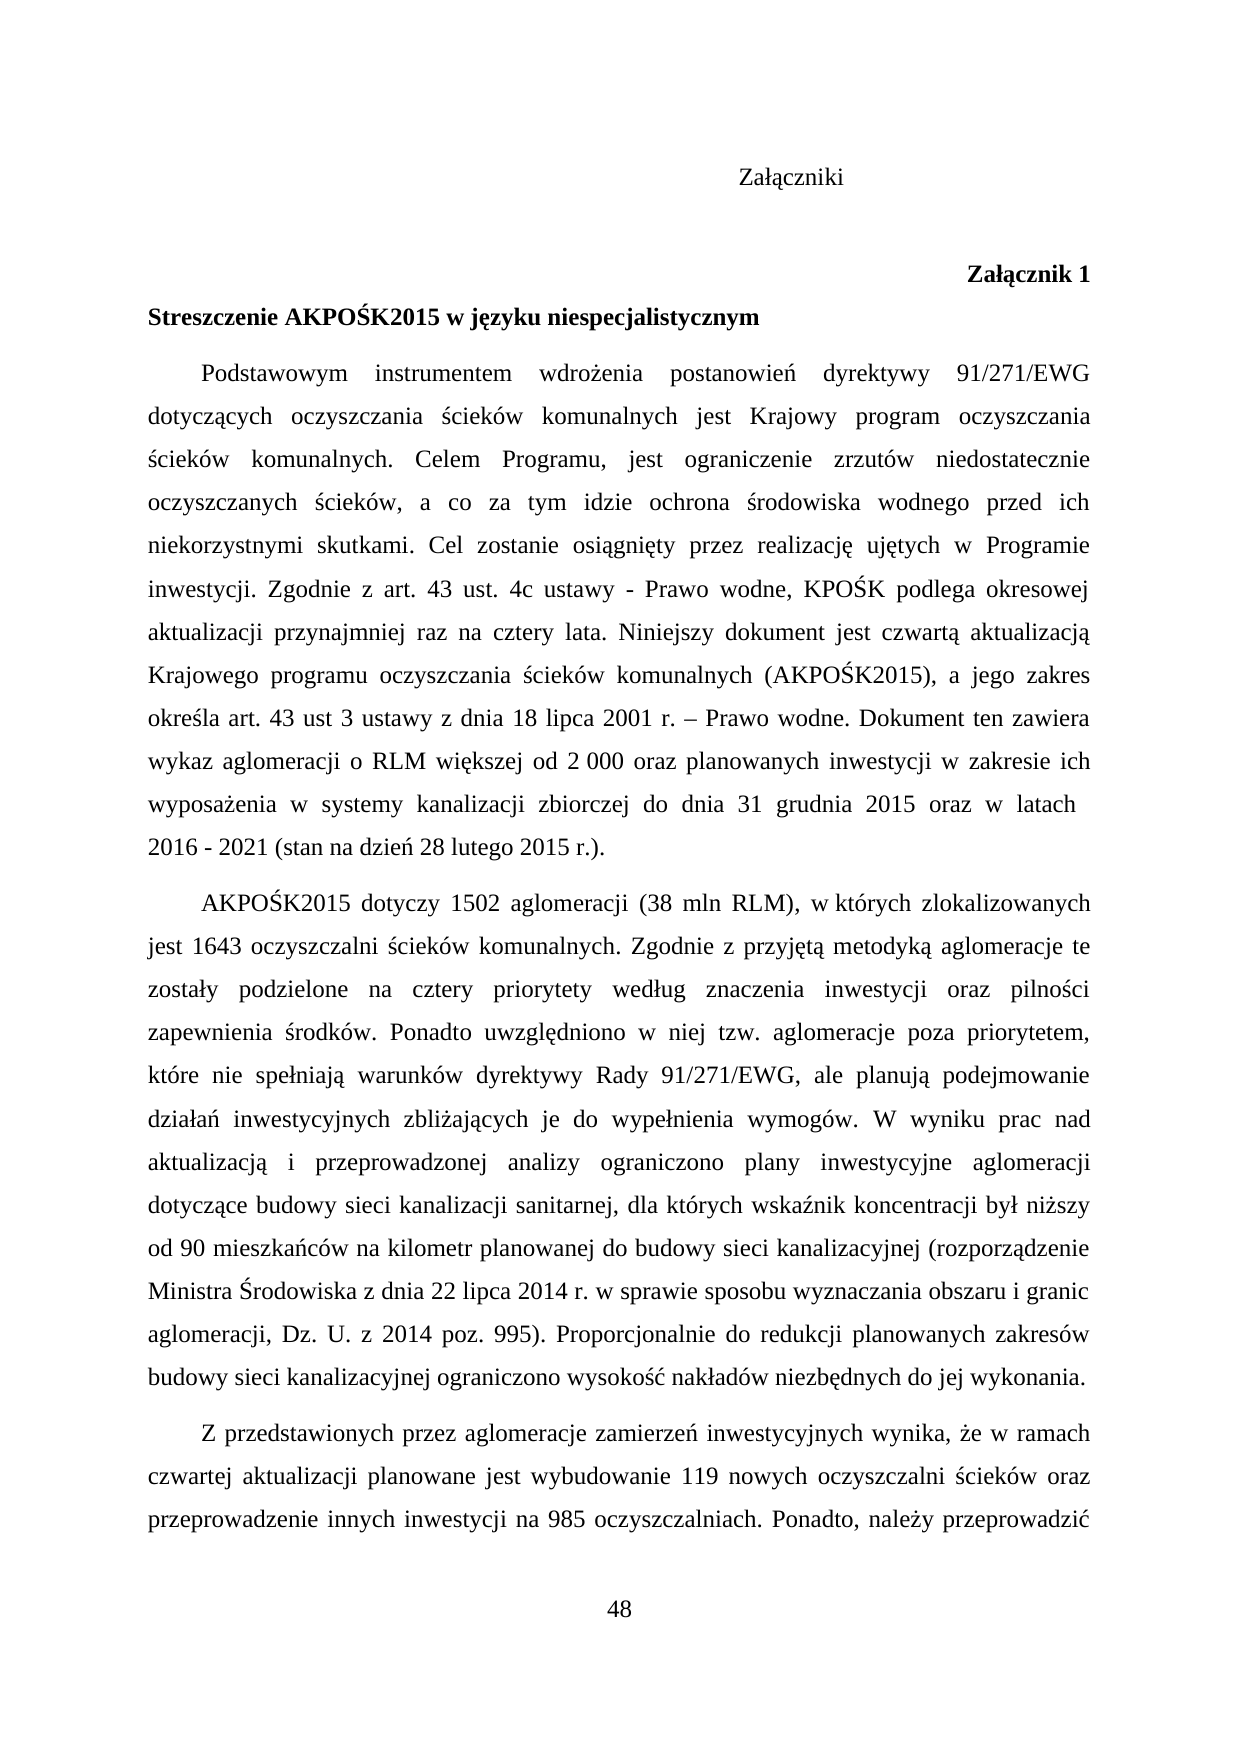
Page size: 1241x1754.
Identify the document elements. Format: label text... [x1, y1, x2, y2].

text Podstawowym instrumentem wdrożenia postanowień dyrektywy 91/271/EWG dotyczących oczyszczania ścieków komunalnych jest Krajowy program oczyszczania ścieków komunalnych. Celem Programu, jest ograniczenie zrzutów niedostatecznie oczyszczanych ścieków, a co za tym idzie ochrona środowiska wodnego przed ich niekorzystnymi skutkami. Cel zostanie osiągnięty przez realizację ujętych w Programie inwestycji. Zgodnie z art. 43 ust. 4c ustawy - Prawo wodne, KPOŚK podlega okresowej aktualizacji przynajmniej raz na cztery lata. Niniejszy dokument jest czwartą aktualizacją Krajowego programu oczyszczania ścieków komunalnych (AKPOŚK2015), a jego zakres określa art. 43 ust 3 ustawy z dnia 18 lipca 2001 r. – Prawo wodne. Dokument ten zawiera wykaz aglomeracji o RLM większej od 2 000 oraz planowanych inwestycji w zakresie ich wyposażenia w systemy kanalizacji zbiorczej do dnia 31 grudnia 2015 oraz w latach 2016 - 2021 (stan na dzień 28 lutego 2015 r.). [148, 358, 1091, 861]
text Streszczenie AKPOŚK2015 w języku niespecjalistycznym [148, 302, 1091, 331]
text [148, 1418, 1091, 1533]
text Załącznik 1 [148, 259, 1091, 288]
text Załączniki [738, 162, 1091, 191]
text AKPOŚK2015 dotyczy 1502 aglomeracji (38 mln RLM), w których zlokalizowanych jest 1643 oczyszczalni ścieków komunalnych. Zgodnie z przyjętą metodyką aglomeracje te zostały podzielone na cztery priorytety według znaczenia inwestycji oraz pilności zapewnienia środków. Ponadto uwzględniono w niej tzw. aglomeracje poza priorytetem, które nie spełniają warunków dyrektywy Rady 91/271/EWG, ale planują podejmowanie działań inwestycyjnych zbliżających je do wypełnienia wymogów. W wyniku prac nad aktualizacją i przeprowadzonej analizy ograniczono plany inwestycyjne aglomeracji dotyczące budowy sieci kanalizacji sanitarnej, dla których wskaźnik koncentracji był niższy od 90 mieszkańców na kilometr planowanej do budowy sieci kanalizacyjnej (rozporządzenie Ministra Środowiska z dnia 22 lipca 2014 r. w sprawie sposobu wyznaczania obszaru i granic aglomeracji, Dz. U. z 2014 poz. 995). Proporcjonalnie do redukcji planowanych zakresów budowy sieci kanalizacyjnej ograniczono wysokość nakładów niezbędnych do jej wykonania. [148, 888, 1091, 1391]
